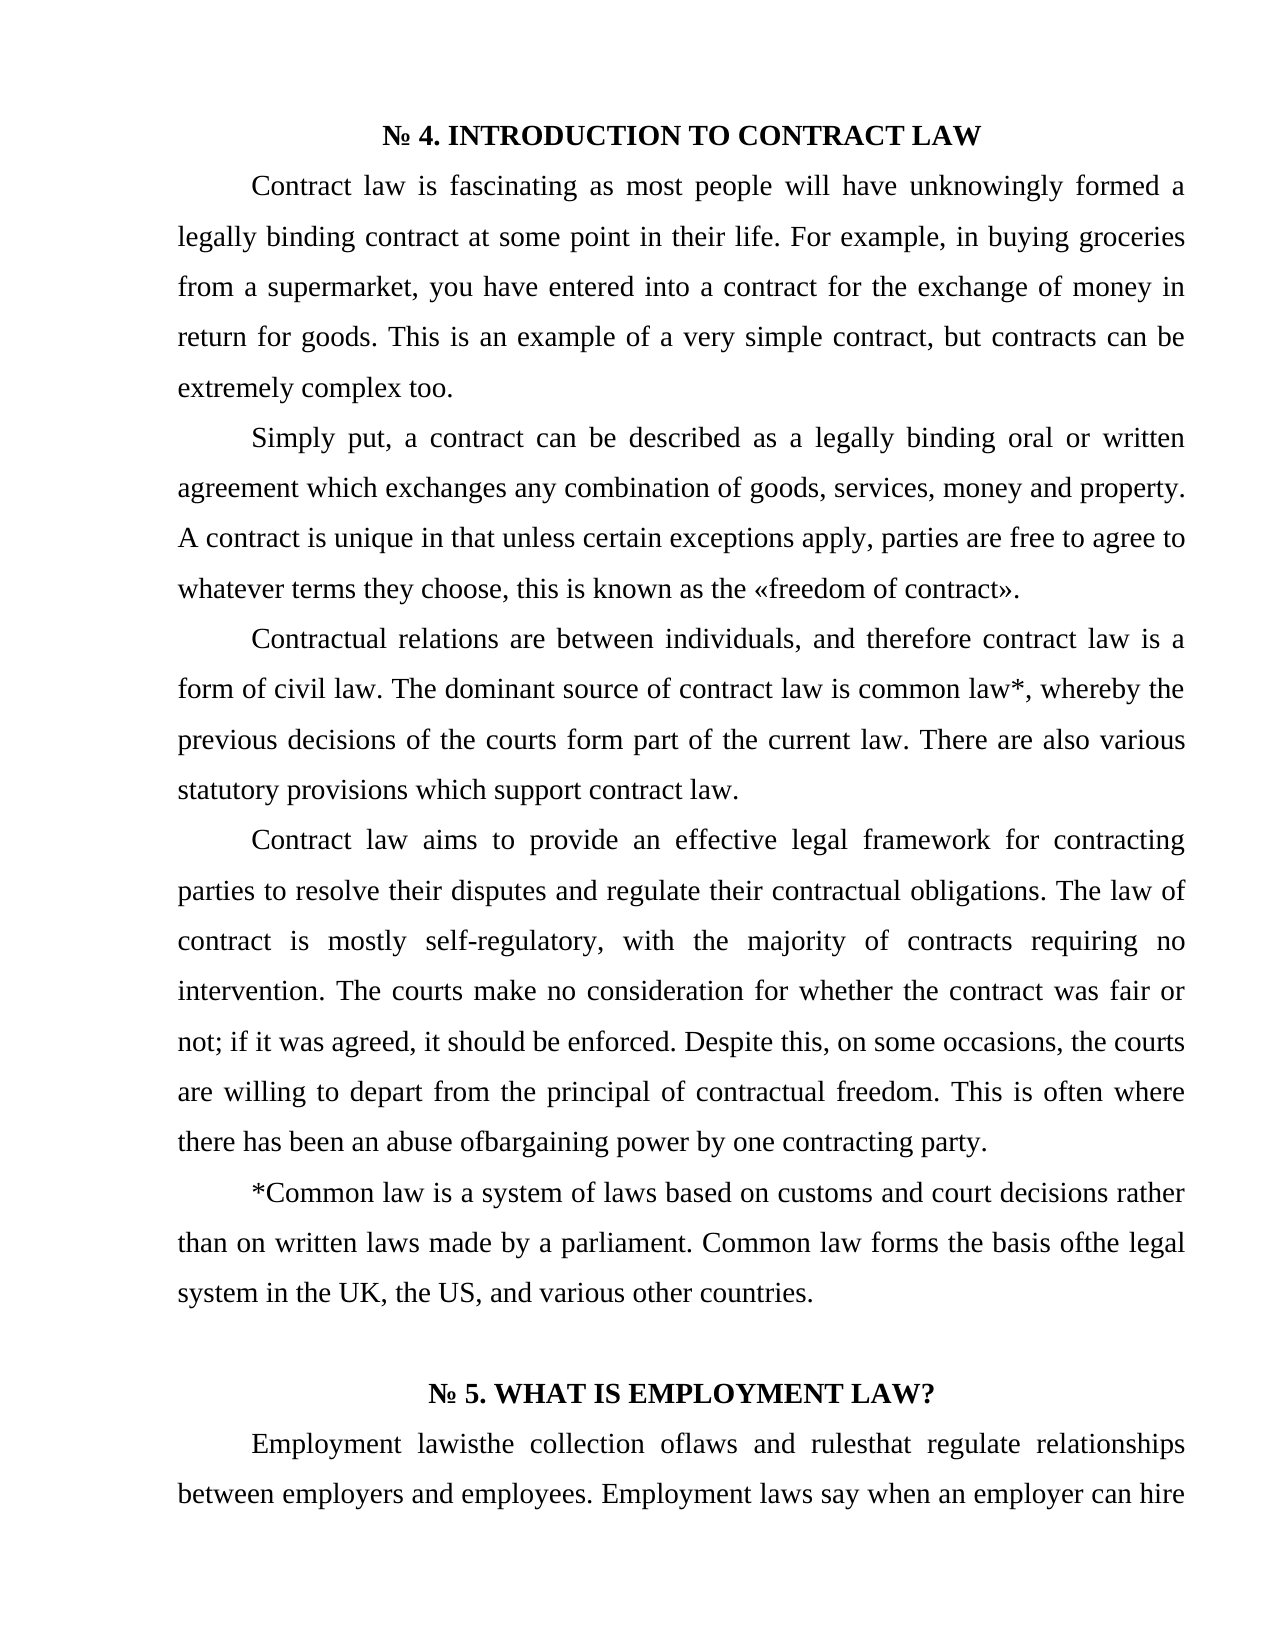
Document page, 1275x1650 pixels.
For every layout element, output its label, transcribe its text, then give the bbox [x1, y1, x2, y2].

text Contractual relations are between individuals, and therefore contract law is a form of civil law. The dominant source of contract law is common law*, whereby the previous decisions of the courts form part of the current law. There are also various statutory provisions which support contract law. [177, 621, 1186, 806]
text *Common law is a system of laws based on customs and court decisions rather than on written laws made by a parliament. Common law forms the basis ofthe legal system in the UK, the US, and various other countries. [177, 1175, 1186, 1309]
text Contract law is fascinating as most people will have unknowingly formed a legally binding contract at some point in their life. For example, in buying groceries from a supermarket, you have entered into a contract for the exchange of money in return for goods. This is an example of a very simple contract, but contracts can be extremely complex too. [177, 168, 1186, 403]
text Simply put, a contract can be described as a legally binding oral or written agreement which exchanges any combination of goods, services, money and property. A contract is unique in that unless certain exceptions apply, parties are free to agree to whatever terms they choose, this is known as the «freedom of contract». [177, 420, 1186, 604]
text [177, 1426, 1186, 1510]
text Contract law aims to provide an effective legal framework for contracting parties to resolve their disputes and regulate their contractual obligations. The law of contract is mostly self-regulatory, with the majority of contracts requiring no intervention. The courts make no consideration for whether the contract was fair or not; if it was agreed, it should be enforced. Despite this, on some occasions, the courts are willing to depart from the principal of contractual freedom. This is often where there has been an abuse ofbargaining power by one contracting party. [177, 822, 1186, 1158]
text № 4. INTRODUCTION TO CONTRACT LAW [177, 118, 1186, 152]
text № 5. WHAT IS EMPLOYMENT LAW? [177, 1376, 1186, 1409]
